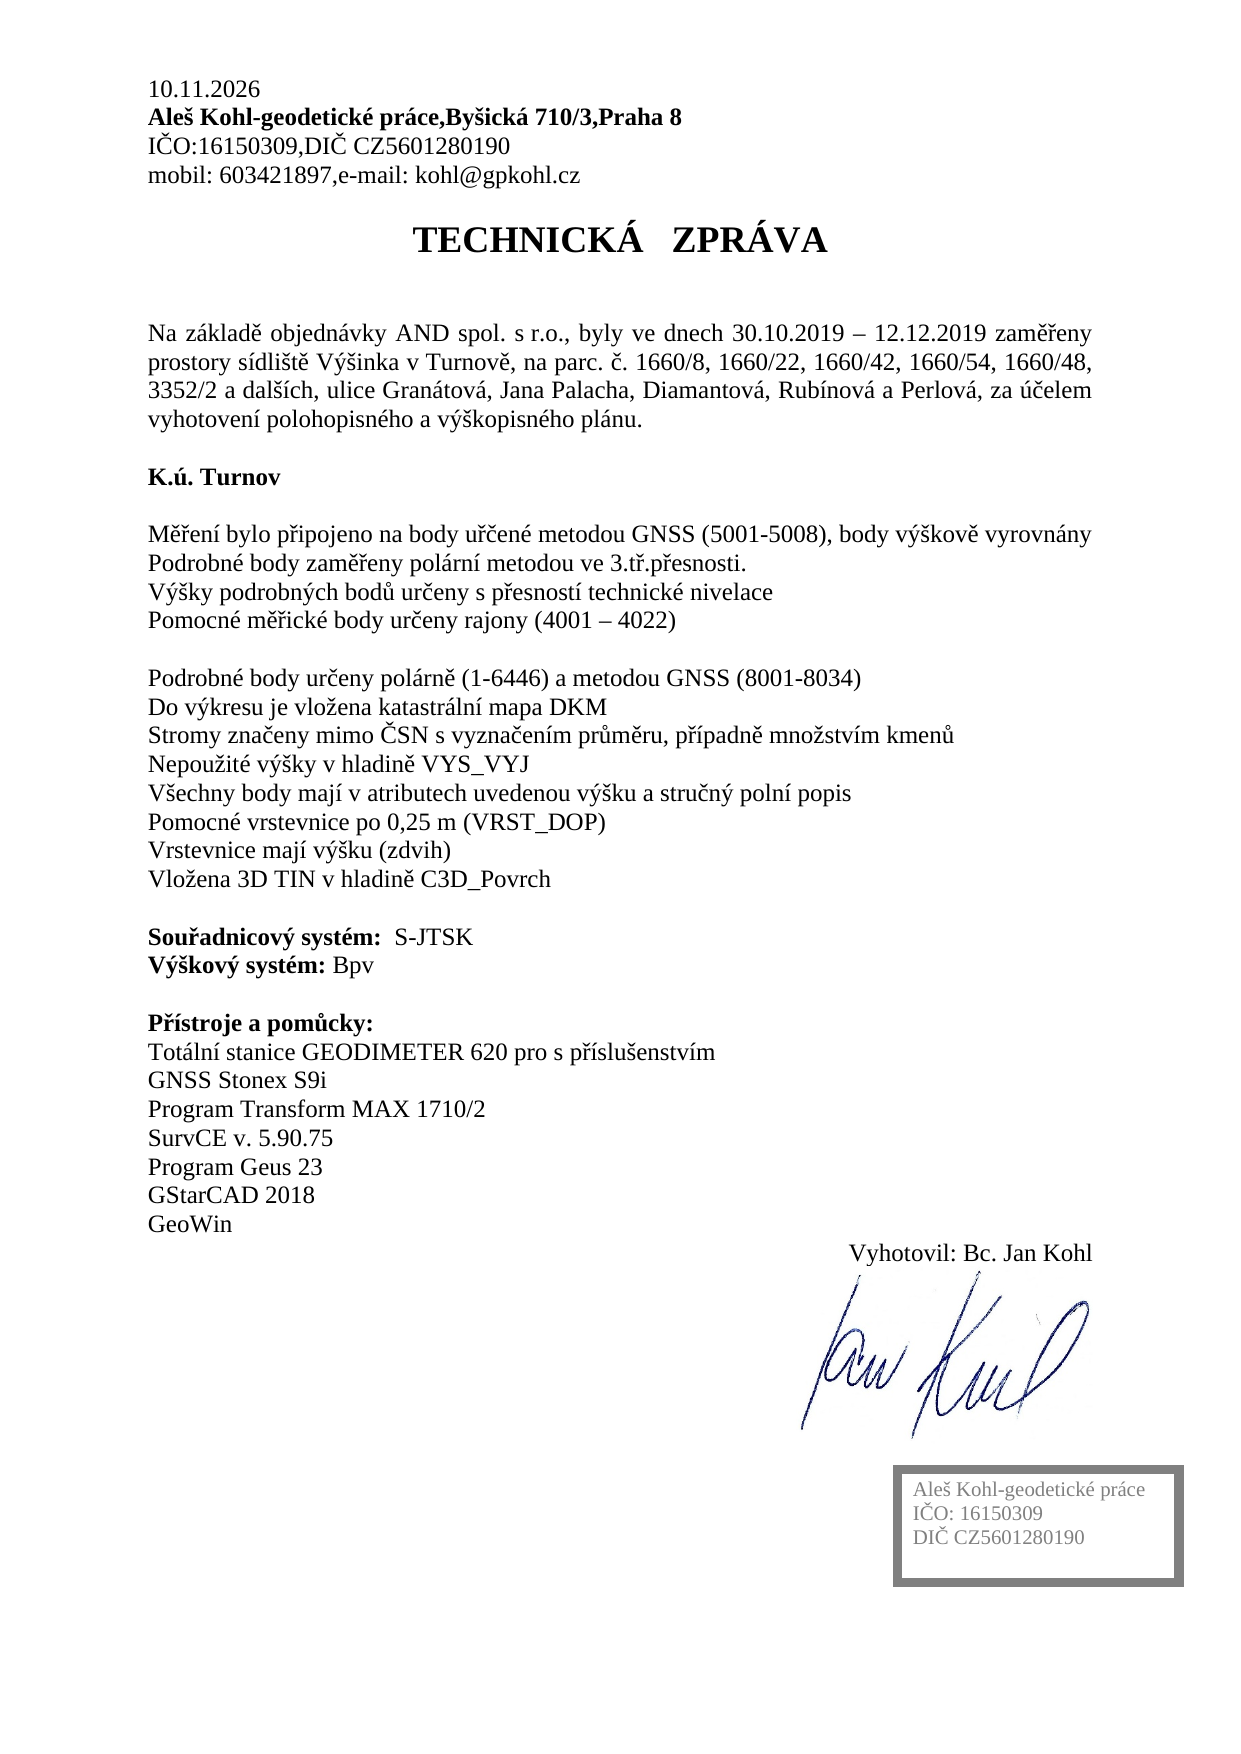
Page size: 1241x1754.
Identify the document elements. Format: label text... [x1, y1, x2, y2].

text GStarCAD 2018 [148, 1181, 1093, 1209]
text Měření bylo připojeno na body uřčené metodou GNSS (5001-5008), body výškově vyrovnány [148, 519, 1093, 548]
text Totální stanice GEODIMETER 620 pro s příslušenstvím [148, 1037, 1093, 1066]
text Výšky podrobných bodů určeny s přesností technické nivelace [148, 577, 1093, 606]
text Vrstevnice mají výšku (zdvih) [148, 836, 1093, 864]
text Vložena 3D TIN v hladině C3D_Povrch [148, 864, 1093, 893]
text Stromy značeny mimo ČSN s vyznačením průměru, případně množstvím kmenů [148, 721, 1093, 749]
text GNSS Stonex S9i [148, 1066, 1093, 1094]
text Všechny body mají v atributech uvedenou výšku a stručný polní popis [148, 778, 1093, 807]
text Přístroje a pomůcky: [148, 1008, 1093, 1037]
text Nepoužité výšky v hladině VYS_VYJ [148, 749, 1093, 778]
picture [795, 1266, 1093, 1447]
text Podrobné body určeny polárně (1-6446) a metodou GNSS (8001-8034) [148, 663, 1093, 692]
text SurvCE v. 5.90.75 [148, 1123, 1093, 1152]
subtitle K.ú. Turnov [148, 462, 1093, 491]
subtitle Na základě objednávky AND spol. s r.o., byly ve dnech 30.10.2019 – 12.12.2019 zaměřeny prostory sídliště Výšinka v Turnově, na parc. č. 1660/8, 1660/22, 1660/42, 1660/54, 1660/48, 3352/2 a dalších, ulice Granátová, Jana Palacha, Diamantová, Rubínová a Perlová, za účelem vyhotovení polohopisného a výškopisného plánu. [148, 318, 1093, 433]
text Výškový systém: Bpv [148, 951, 1093, 979]
text Pomocné vrstevnice po 0,25 m (VRST_DOP) [148, 807, 1093, 836]
text Podrobné body zaměřeny polární metodou ve 3.tř.přesnosti. [148, 548, 1093, 577]
text GeoWin [148, 1209, 1093, 1238]
subtitle TECHNICKÁ ZPRÁVA [148, 217, 1093, 261]
text Program Geus 23 [148, 1152, 1093, 1181]
text Do výkresu je vložena katastrální mapa DKM [148, 692, 1093, 721]
text Vyhotovil: Bc. Jan Kohl [148, 1238, 1093, 1267]
text Pomocné měřické body určeny rajony (4001 – 4022) [148, 606, 1093, 634]
text Souřadnicový systém: S-JTSK [148, 922, 1093, 951]
text Program Transform MAX 1710/2 [148, 1094, 1093, 1123]
